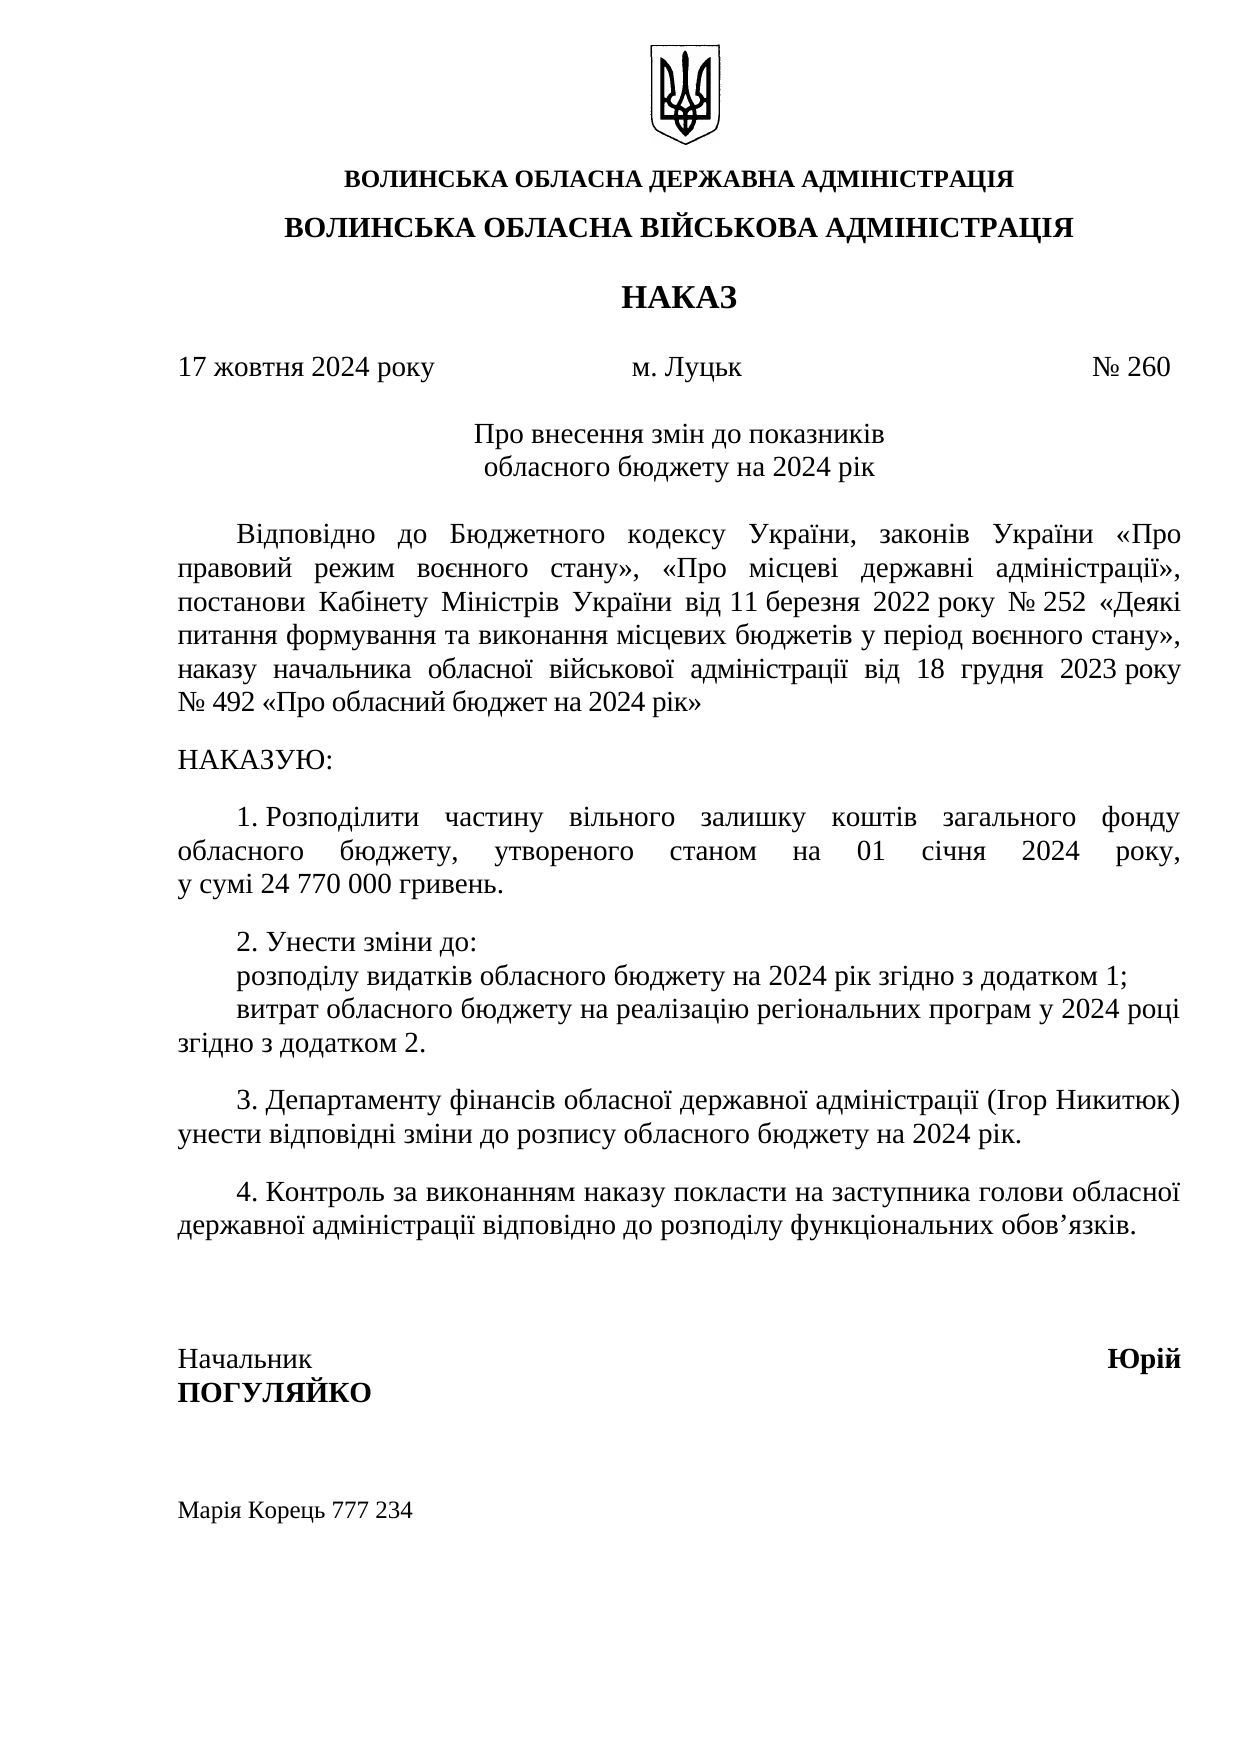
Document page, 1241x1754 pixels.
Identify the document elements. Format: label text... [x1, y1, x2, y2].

text НАКАЗУЮ: [177, 742, 1181, 776]
text обласного бюджету на 2024 рік [177, 449, 1181, 483]
text витрат обласного бюджету на реалізацію регіональних програм у 2024 році згідно з додатком 2. [177, 991, 1181, 1058]
text Відповідно до Бюджетного кодексу України, законів України «Про правовий режим воєнного стану», «Про місцеві державні адміністрації», постанови Кабінету Міністрів України від 11 березня 2022 року № 252 «Деякі питання формування та виконання місцевих бюджетів у період воєнного стану», наказу начальника обласної військової адміністрації від 18 грудня 2023 року № 492 «Про обласний бюджет на 2024 рік» [177, 517, 1181, 718]
text 1. Розподілити частину вільного залишку коштів загального фонду обласного бюджету, утвореного станом на 01 січня 2024 року, у сумі 24 770 000 гривень. [177, 799, 1181, 900]
text НАКАЗ [177, 277, 1181, 315]
text розподілу видатків обласного бюджету на 2024 рік згідно з додатком 1; [177, 958, 1181, 991]
text 17 жовтня 2024 року м. Луцьк № 260 [177, 349, 1181, 382]
subtitle ВОЛИНСЬКА ОБЛАСНА ДЕРЖАВНА АДМІНІСТРАЦІЯ [177, 164, 1181, 193]
text 3. Департаменту фінансів обласної державної адміністрації (Ігор Никитюк) унести відповідні зміни до розпису обласного бюджету на 2024 рік. [177, 1082, 1181, 1149]
text Начальник Юрій ПОГУЛЯЙКО [177, 1341, 1181, 1408]
text Про внесення змін до показників [177, 416, 1181, 449]
text 4. Контроль за виконанням наказу покласти на заступника голови обласної державної адміністрації відповідно до розподілу функціональних обов’язків. [177, 1174, 1181, 1241]
text 2. Унести зміни до: [177, 924, 1181, 958]
picture [650, 44, 721, 145]
text Марія Корець 777 234 [177, 1495, 1181, 1523]
text ВОЛИНСЬКА ОБЛАСНА ВІЙСЬКОВА АДМІНІСТРАЦІЯ [177, 210, 1181, 243]
